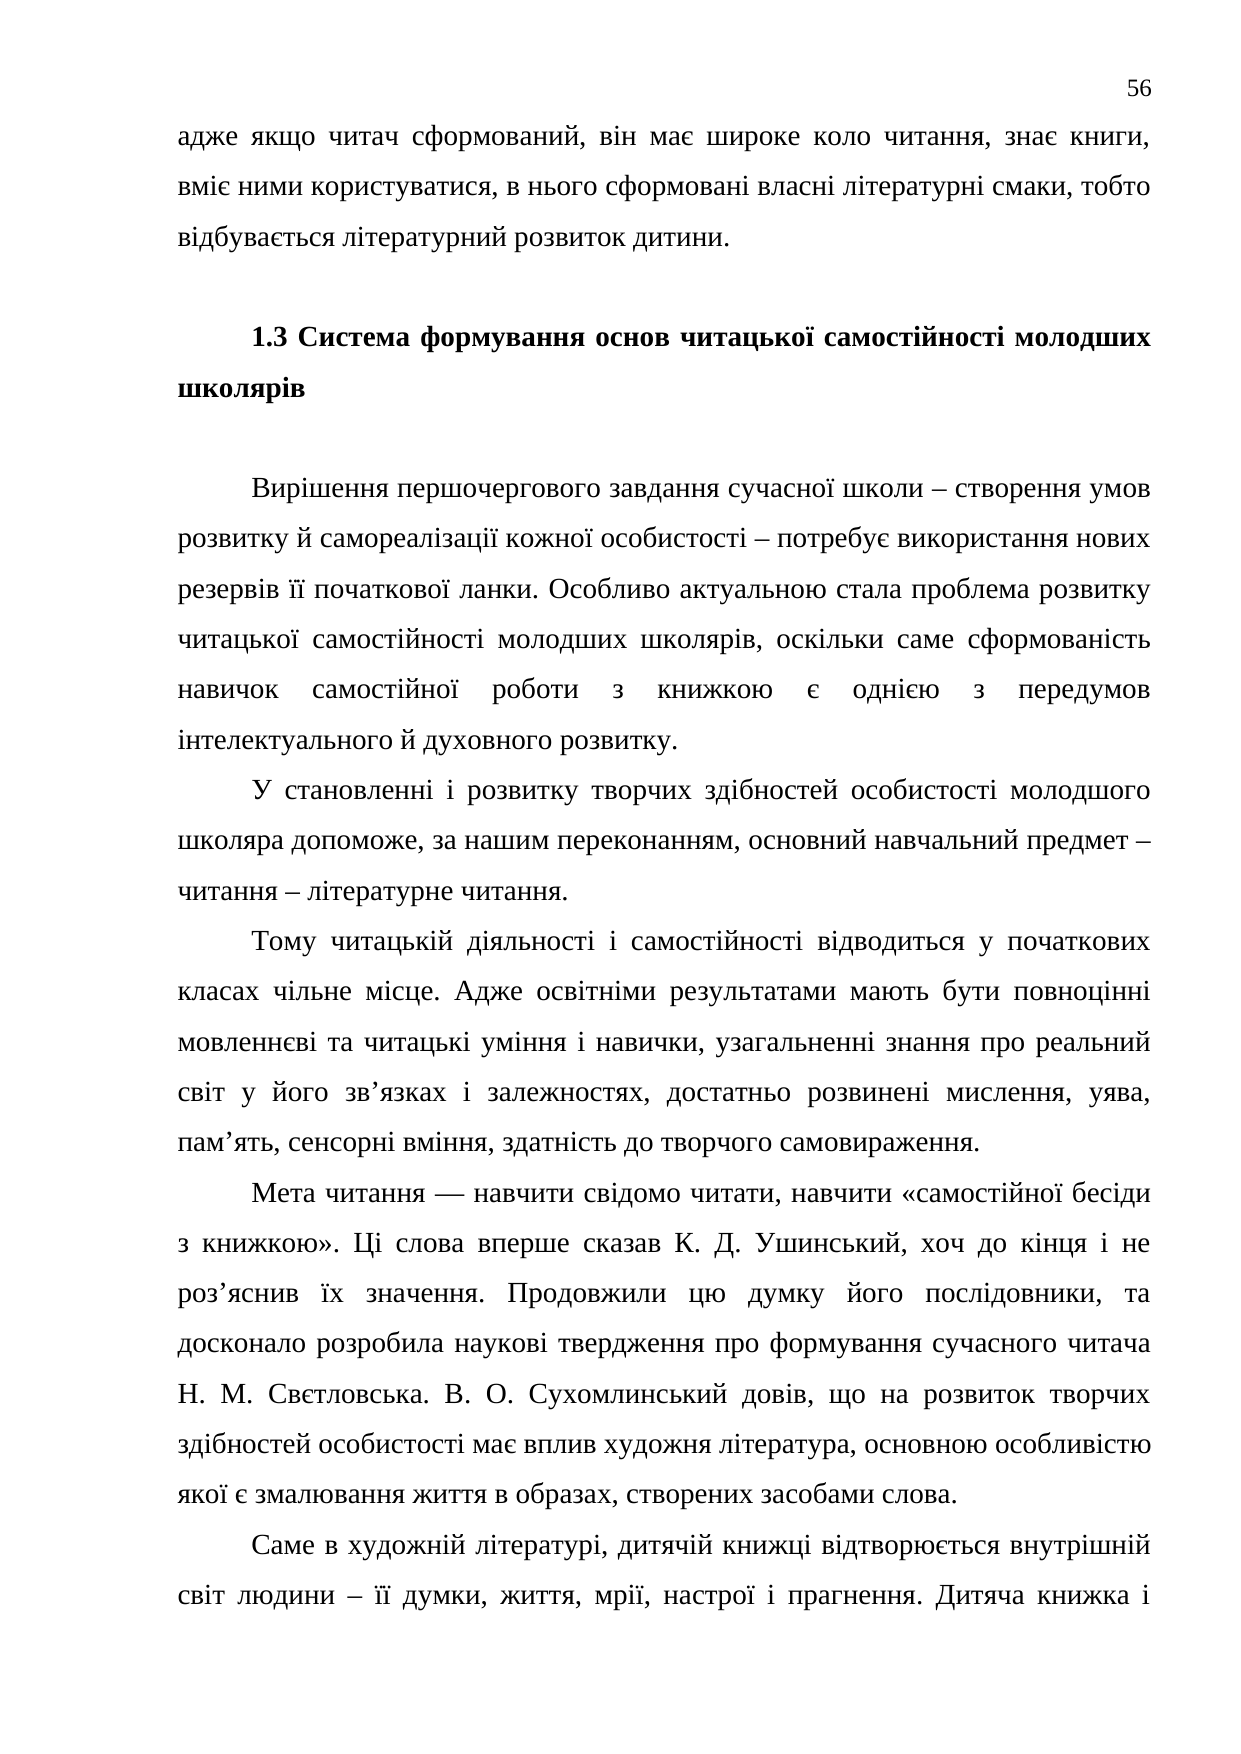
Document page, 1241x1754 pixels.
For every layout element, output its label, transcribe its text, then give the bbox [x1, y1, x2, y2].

text Тому читацькій діяльності і самостійності відводиться у початкових класах чільне місце. Адже освітніми результатами мають бути повноцінні мовленнєві та читацькі уміння і навички, узагальненні знання про реальний світ у його зв’язках і залежностях, достатньо розвинені мислення, уява, пам’ять, сенсорні вміння, здатність до творчого самовираження. [177, 923, 1152, 1158]
text 1.3 Система формування основ читацької самостійності молодших школярів [177, 319, 1152, 403]
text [177, 1527, 1152, 1611]
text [177, 118, 1152, 252]
text Вирішення першочергового завдання сучасної школи – створення умов розвитку й самореалізації кожної особистості – потребує використання нових резервів її початкової ланки. Особливо актуальною стала проблема розвитку читацької самостійності молодших школярів, оскільки саме сформованість навичок самостійної роботи з книжкою є однією з передумов інтелектуального й духовного розвитку. [177, 470, 1152, 755]
text У становленні і розвитку творчих здібностей особистості молодшого школяра допоможе, за нашим переконанням, основний навчальний предмет – читання – літературне читання. [177, 772, 1152, 906]
text Мета читання — навчити свідомо читати, навчити «самостійної бесіди з книжкою». Ці слова вперше сказав К. Д. Ушинський, хоч до кінця і не роз’яснив їх значення. Продовжили цю думку його послідовники, та досконало розробила наукові твердження про формування сучасного читача Н. М. Свєтловська. В. О. Сухомлинський довів, що на розвиток творчих здібностей особистості має вплив художня література, основною особливістю якої є змалювання життя в образах, створених засобами слова. [177, 1175, 1152, 1510]
